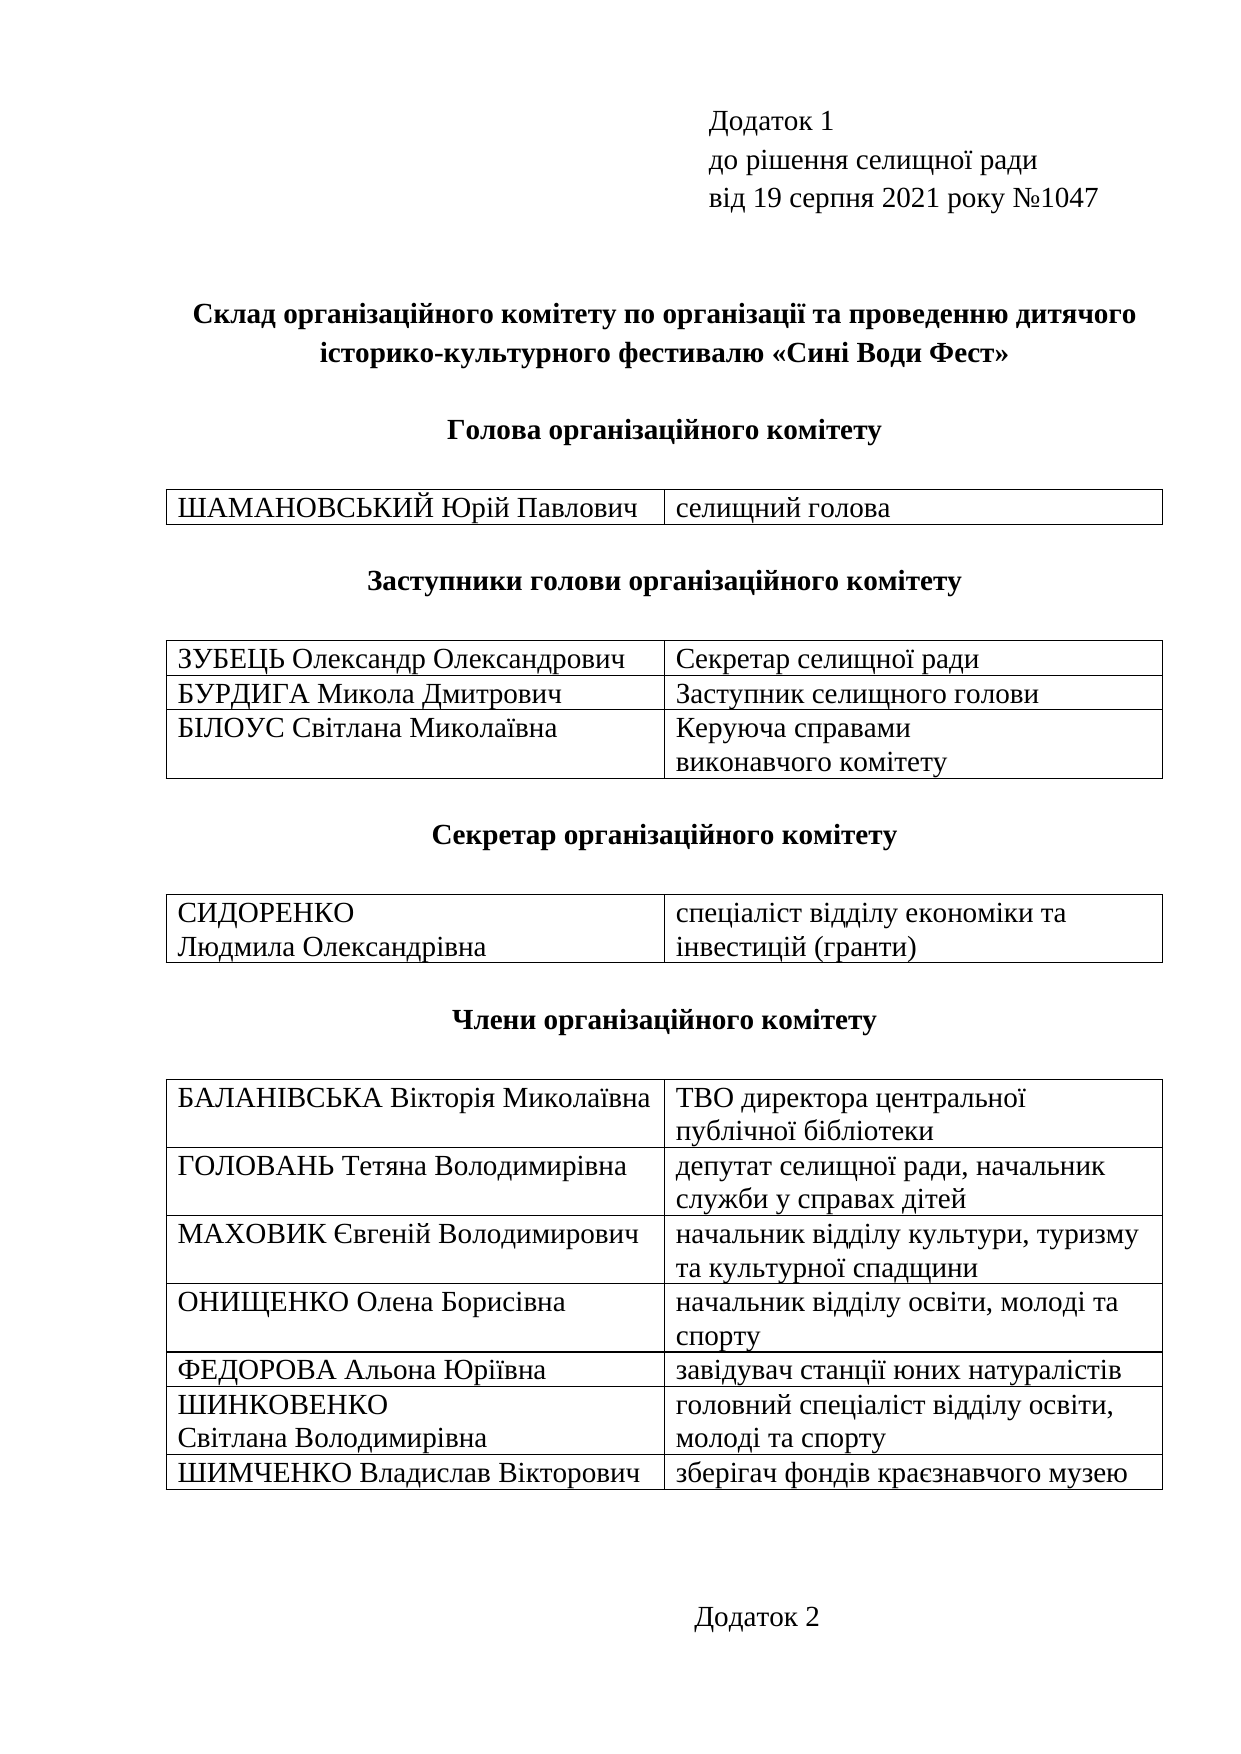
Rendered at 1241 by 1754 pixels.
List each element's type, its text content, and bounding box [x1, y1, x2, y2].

table_header спеціаліст відділу економіки та інвестицій (гранти) [665, 895, 1162, 962]
text Секретар організаційного комітету [177, 817, 1152, 851]
table_cell ФЕДОРОВА Альона Юріївна [167, 1353, 664, 1386]
text від 19 серпня 2021 року №1047 [709, 181, 1152, 214]
table_cell депутат селищної ради, начальник служби у справах дітей [665, 1148, 1162, 1215]
table_header БАЛАНІВСЬКА Вікторія Миколаївна [167, 1080, 664, 1147]
table_cell зберігач фондів краєзнавчого музею [665, 1455, 1162, 1489]
table_cell начальник відділу освіти, молоді та спорту [665, 1284, 1162, 1351]
table_cell БУРДИГА Микола Дмитрович [167, 676, 664, 709]
table_cell ШИМЧЕНКО Владислав Вікторович [167, 1455, 664, 1489]
table_header ЗУБЕЦЬ Олександр Олександрович [167, 641, 664, 675]
table_cell МАХОВИК Євгеній Володимирович [167, 1216, 664, 1283]
text Додаток 1 [709, 103, 1152, 137]
text до рішення селищної ради [709, 142, 1152, 176]
table_header ТВО директора центральної публічної бібліотеки [665, 1080, 1162, 1147]
table_cell головний спеціаліст відділу освіти, молоді та спорту [665, 1387, 1162, 1454]
table_cell ШИНКОВЕНКО Світлана Володимирівна [167, 1387, 664, 1454]
text Члени організаційного комітету [177, 1002, 1152, 1035]
text Голова організаційного комітету [177, 412, 1152, 445]
table_header Секретар селищної ради [665, 641, 1162, 675]
table_header селищний голова [665, 490, 1162, 523]
table_header СИДОРЕНКО Людмила Олександрівна [167, 895, 664, 962]
table_cell Керуюча справами виконавчого комітету [665, 710, 1162, 777]
table_cell завідувач станції юних натуралістів [665, 1353, 1162, 1386]
table_cell ГОЛОВАНЬ Тетяна Володимирівна [167, 1148, 664, 1215]
table_header ШАМАНОВСЬКИЙ Юрій Павлович [167, 490, 664, 523]
text Додаток 2 [694, 1599, 1152, 1632]
table_cell начальник відділу культури, туризму та культурної спадщини [665, 1216, 1162, 1283]
table_cell Заступник селищного голови [665, 676, 1162, 709]
text Склад організаційного комітету по організації та проведенню дитячого історико-культурного фестивалю «Сині Води Фест» [177, 296, 1152, 368]
table_cell БІЛОУС Світлана Миколаївна [167, 710, 664, 777]
table_cell ОНИЩЕНКО Олена Борисівна [167, 1284, 664, 1351]
text Заступники голови організаційного комітету [177, 563, 1152, 597]
